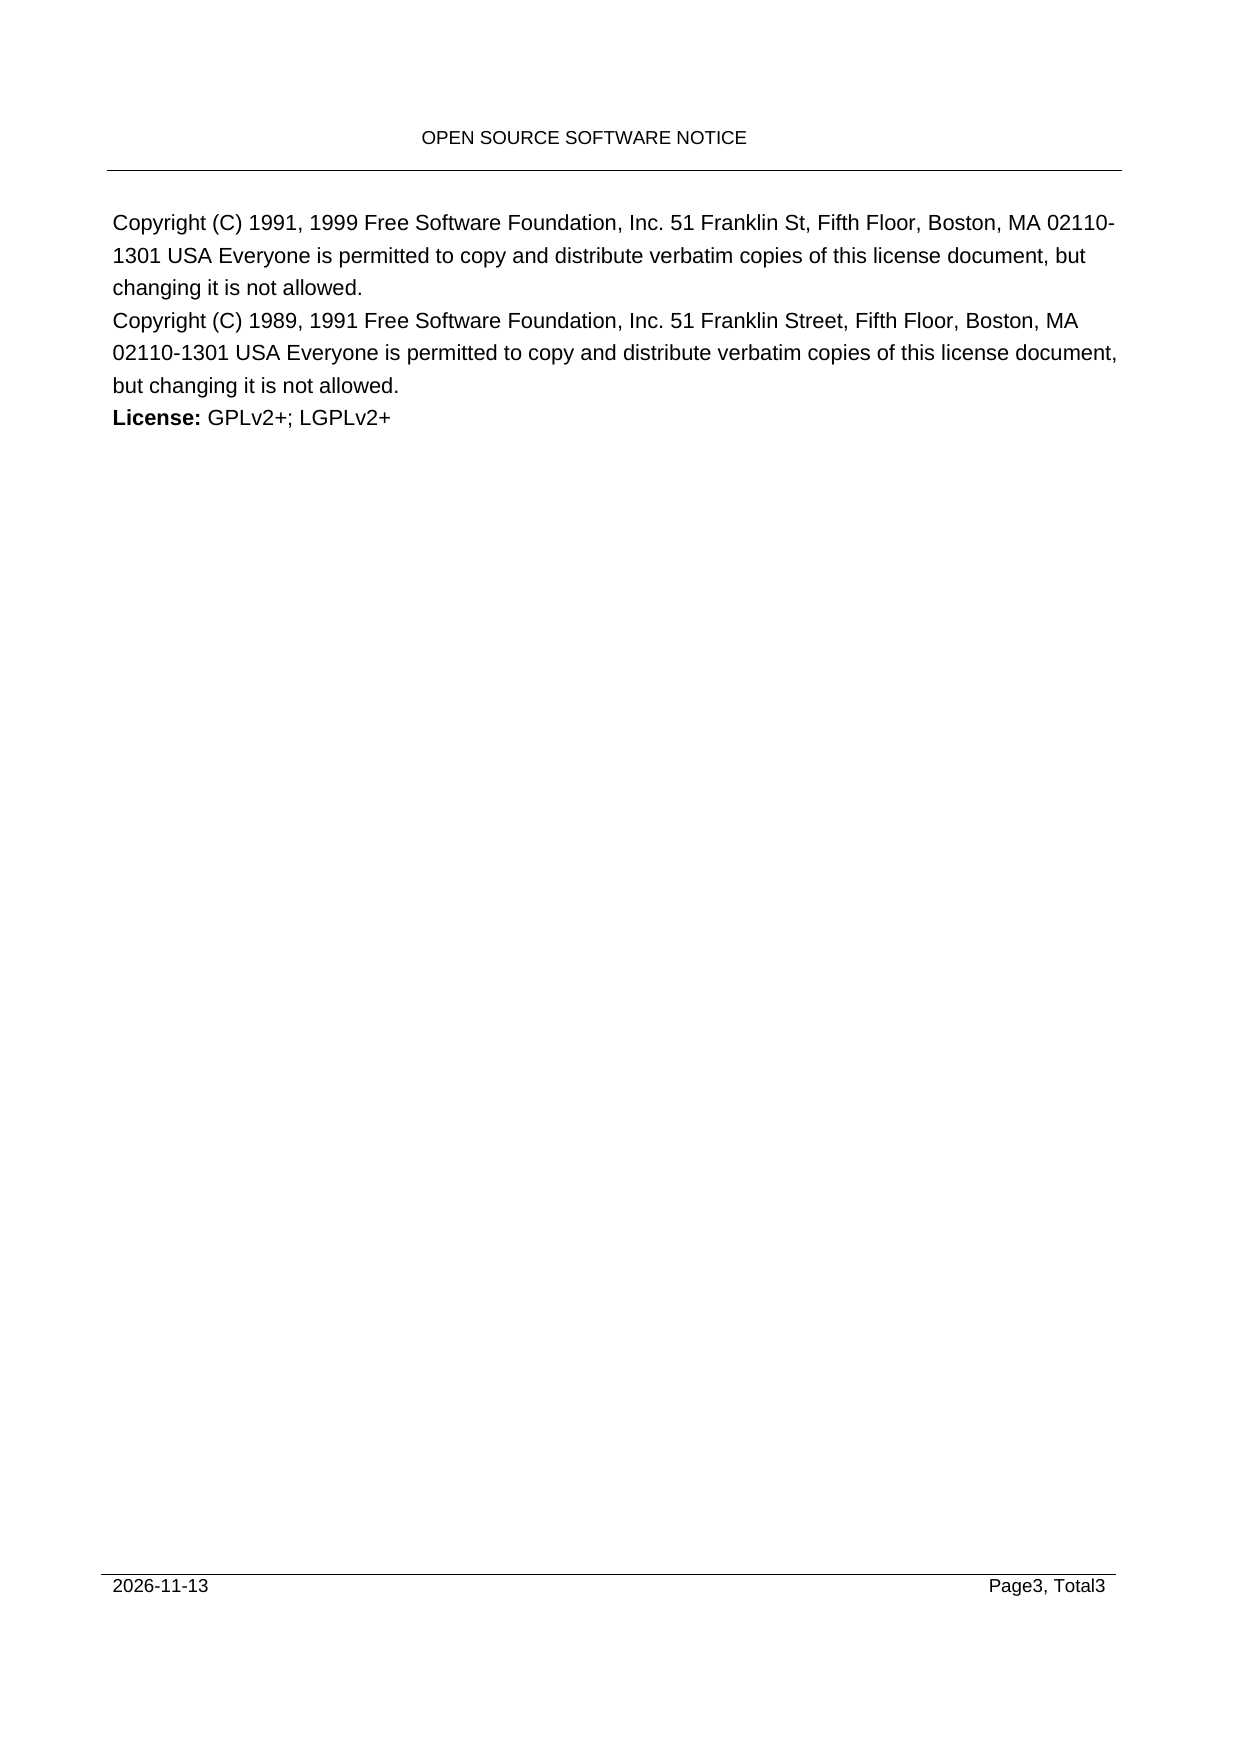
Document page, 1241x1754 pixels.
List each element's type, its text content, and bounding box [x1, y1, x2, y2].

text Copyright (C) 1991, 1999 Free Software Foundation, Inc. 51 Franklin St, Fifth Floor, Boston, MA 02110-1301 USA Everyone is permitted to copy and distribute verbatim copies of this license document, but changing it is not allowed. [112, 206, 1128, 304]
text License: GPLv2+; LGPLv2+ [112, 401, 1128, 499]
text Copyright (C) 1989, 1991 Free Software Foundation, Inc. 51 Franklin Street, Fifth Floor, Boston, MA 02110-1301 USA Everyone is permitted to copy and distribute verbatim copies of this license document, but changing it is not allowed. [112, 304, 1128, 401]
